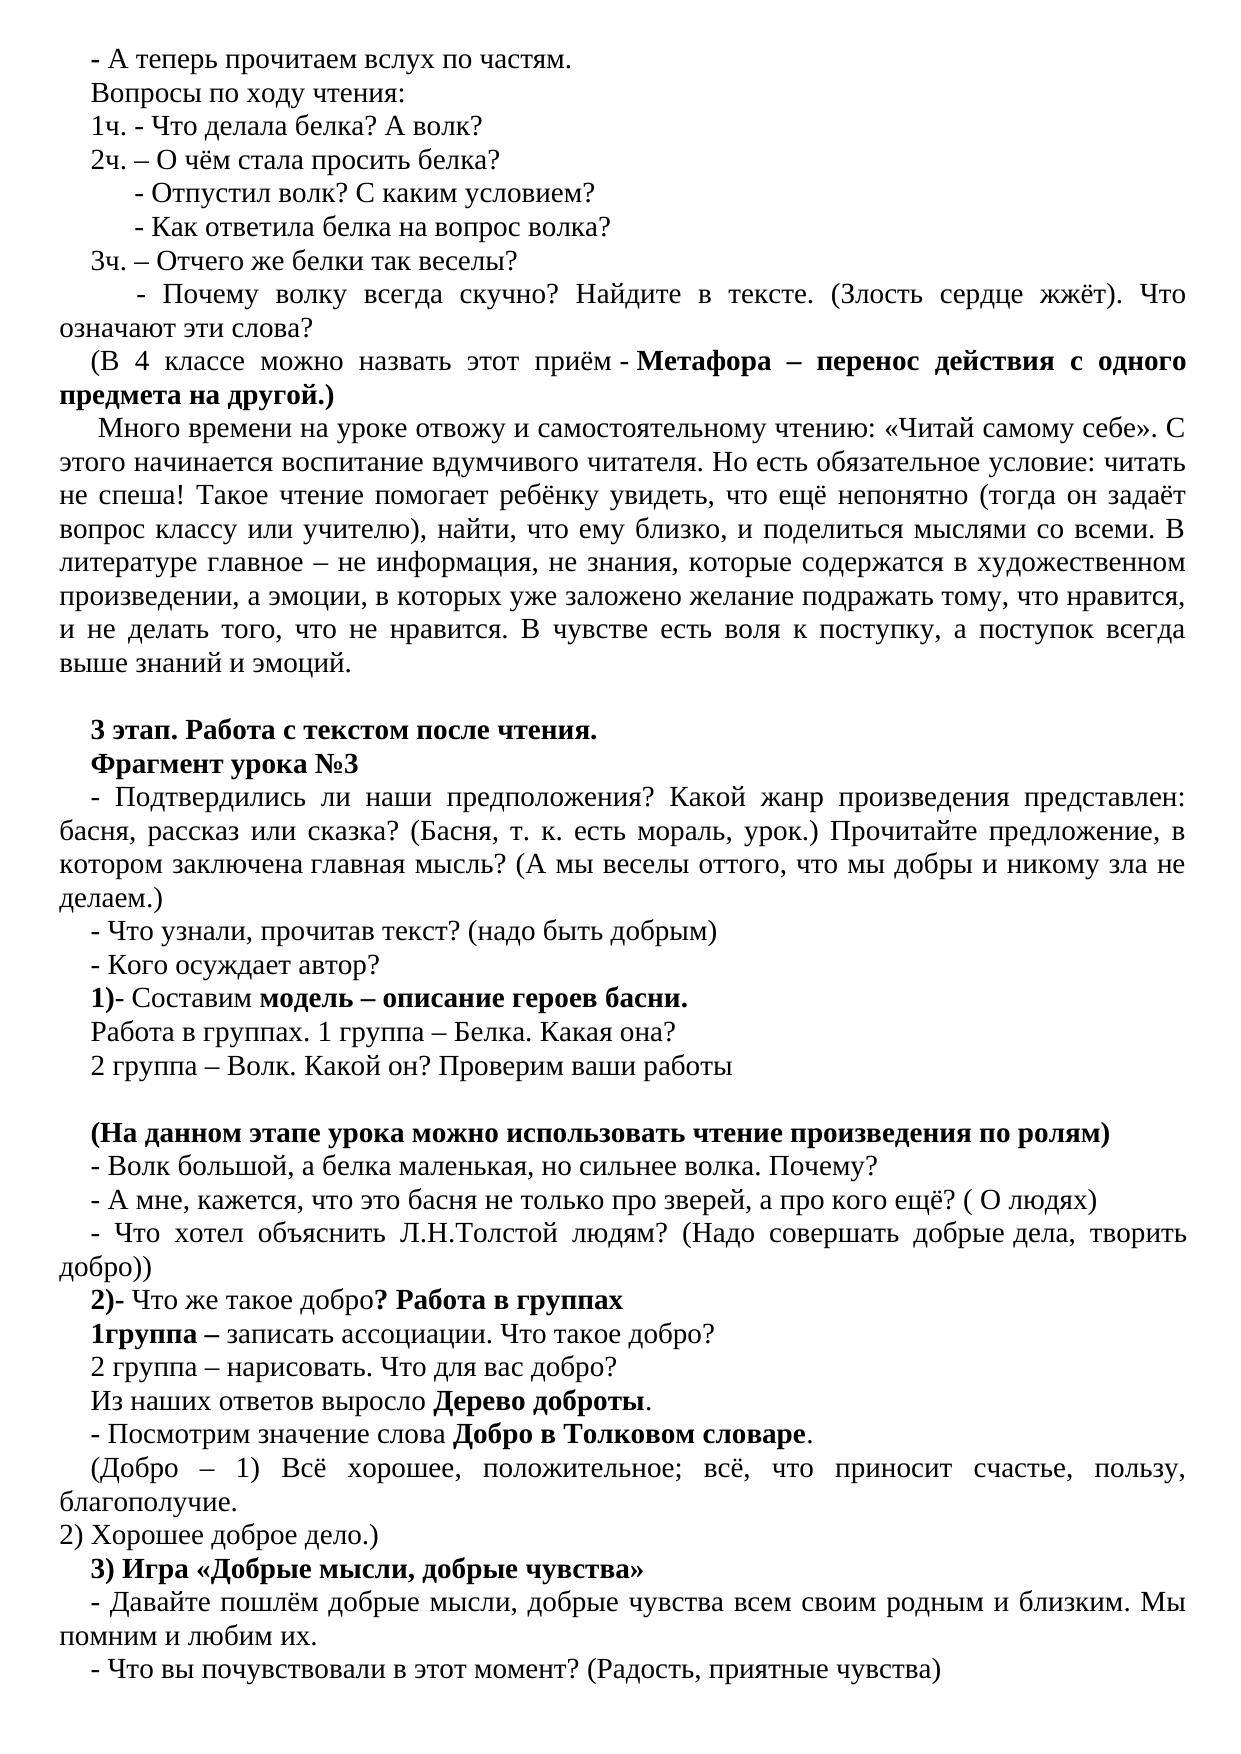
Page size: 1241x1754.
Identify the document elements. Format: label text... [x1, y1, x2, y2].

text Вопросы по ходу чтения: [59, 75, 1187, 108]
text (Добро – 1) Всё хорошее, положительное; всё, что приносит счастье, пользу, благополучие. 2) Хорошее доброе дело.) [59, 1450, 1187, 1551]
text - Как ответила белка на вопрос волка? [59, 209, 1187, 243]
text - А теперь прочитаем вслух по частям. [59, 41, 1187, 75]
text - Что хотел объяснить Л.Н.Толстой людям? (Надо совершать добрые дела, творить добро)) [59, 1215, 1187, 1282]
text Много времени на уроке отвожу и самостоятельному чтению: «Читай самому себе». С этого начинается воспитание вдумчивого читателя. Но есть обязательное условие: читать не спеша! Такое чтение помогает ребёнку увидеть, что ещё непонятно (тогда он задаёт вопрос классу или учителю), найти, что ему близко, и поделиться мыслями со всеми. В литературе главное – не информация, не знания, которые содержатся в художественном произведении, а эмоции, в которых уже заложено желание подражать тому, что нравится, и не делать того, что не нравится. В чувстве есть воля к поступку, а поступок всегда выше знаний и эмоций. [59, 410, 1187, 679]
text 1ч. - Что делала белка? А волк? [59, 108, 1187, 142]
text - Давайте пошлём добрые мысли, добрые чувства всем своим родным и близким. Мы помним и любим их. [59, 1584, 1187, 1651]
text - Посмотрим значение слова Добро в Толковом словаре. [59, 1417, 1187, 1450]
text - А мне, кажется, что это басня не только про зверей, а про кого ещё? ( О людях) [59, 1182, 1187, 1215]
text (На данном этапе урока можно использовать чтение произведения по ролям) [59, 1115, 1187, 1148]
text - Отпустил волк? С каким условием? [59, 176, 1187, 209]
text - Волк большой, а белка маленькая, но сильнее волка. Почему? [59, 1148, 1187, 1182]
text 3ч. – Отчего же белки так веселы? [59, 243, 1187, 276]
text 1группа – записать ассоциации. Что такое добро? [59, 1316, 1187, 1349]
text Фрагмент урока №3 [59, 746, 1187, 779]
text - Кого осуждает автор? [59, 947, 1187, 981]
text 3) Игра «Добрые мысли, добрые чувства» [59, 1551, 1187, 1584]
text Из наших ответов выросло Дерево доброты. [59, 1383, 1187, 1417]
text Работа в группах. 1 группа – Белка. Какая она? [59, 1014, 1187, 1048]
text - Что вы почувствовали в этот момент? (Радость, приятные чувства) [59, 1651, 1187, 1685]
text 2ч. – О чём стала просить белка? [59, 142, 1187, 176]
text - Что узнали, прочитав текст? (надо быть добрым) [59, 913, 1187, 947]
text (В 4 классе можно назвать этот приём - Метафора – перенос действия с одного предмета на другой.) [59, 343, 1187, 410]
text 2 группа – Волк. Какой он? Проверим ваши работы [59, 1048, 1187, 1081]
text 1)- Составим модель – описание героев басни. [59, 981, 1187, 1014]
text 3 этап. Работа с текстом после чтения. [59, 712, 1187, 746]
text 2)- Что же такое добро? Работа в группах [59, 1282, 1187, 1316]
text - Подтвердились ли наши предположения? Какой жанр произведения представлен: басня, рассказ или сказка? (Басня, т. к. есть мораль, урок.) Прочитайте предложение, в котором заключена главная мысль? (А мы веселы оттого, что мы добры и никому зла не делаем.) [59, 779, 1187, 913]
text 2 группа – нарисовать. Что для вас добро? [59, 1349, 1187, 1383]
text - Почему волку всегда скучно? Найдите в тексте. (Злость сердце жжёт). Что означают эти слова? [59, 276, 1187, 343]
